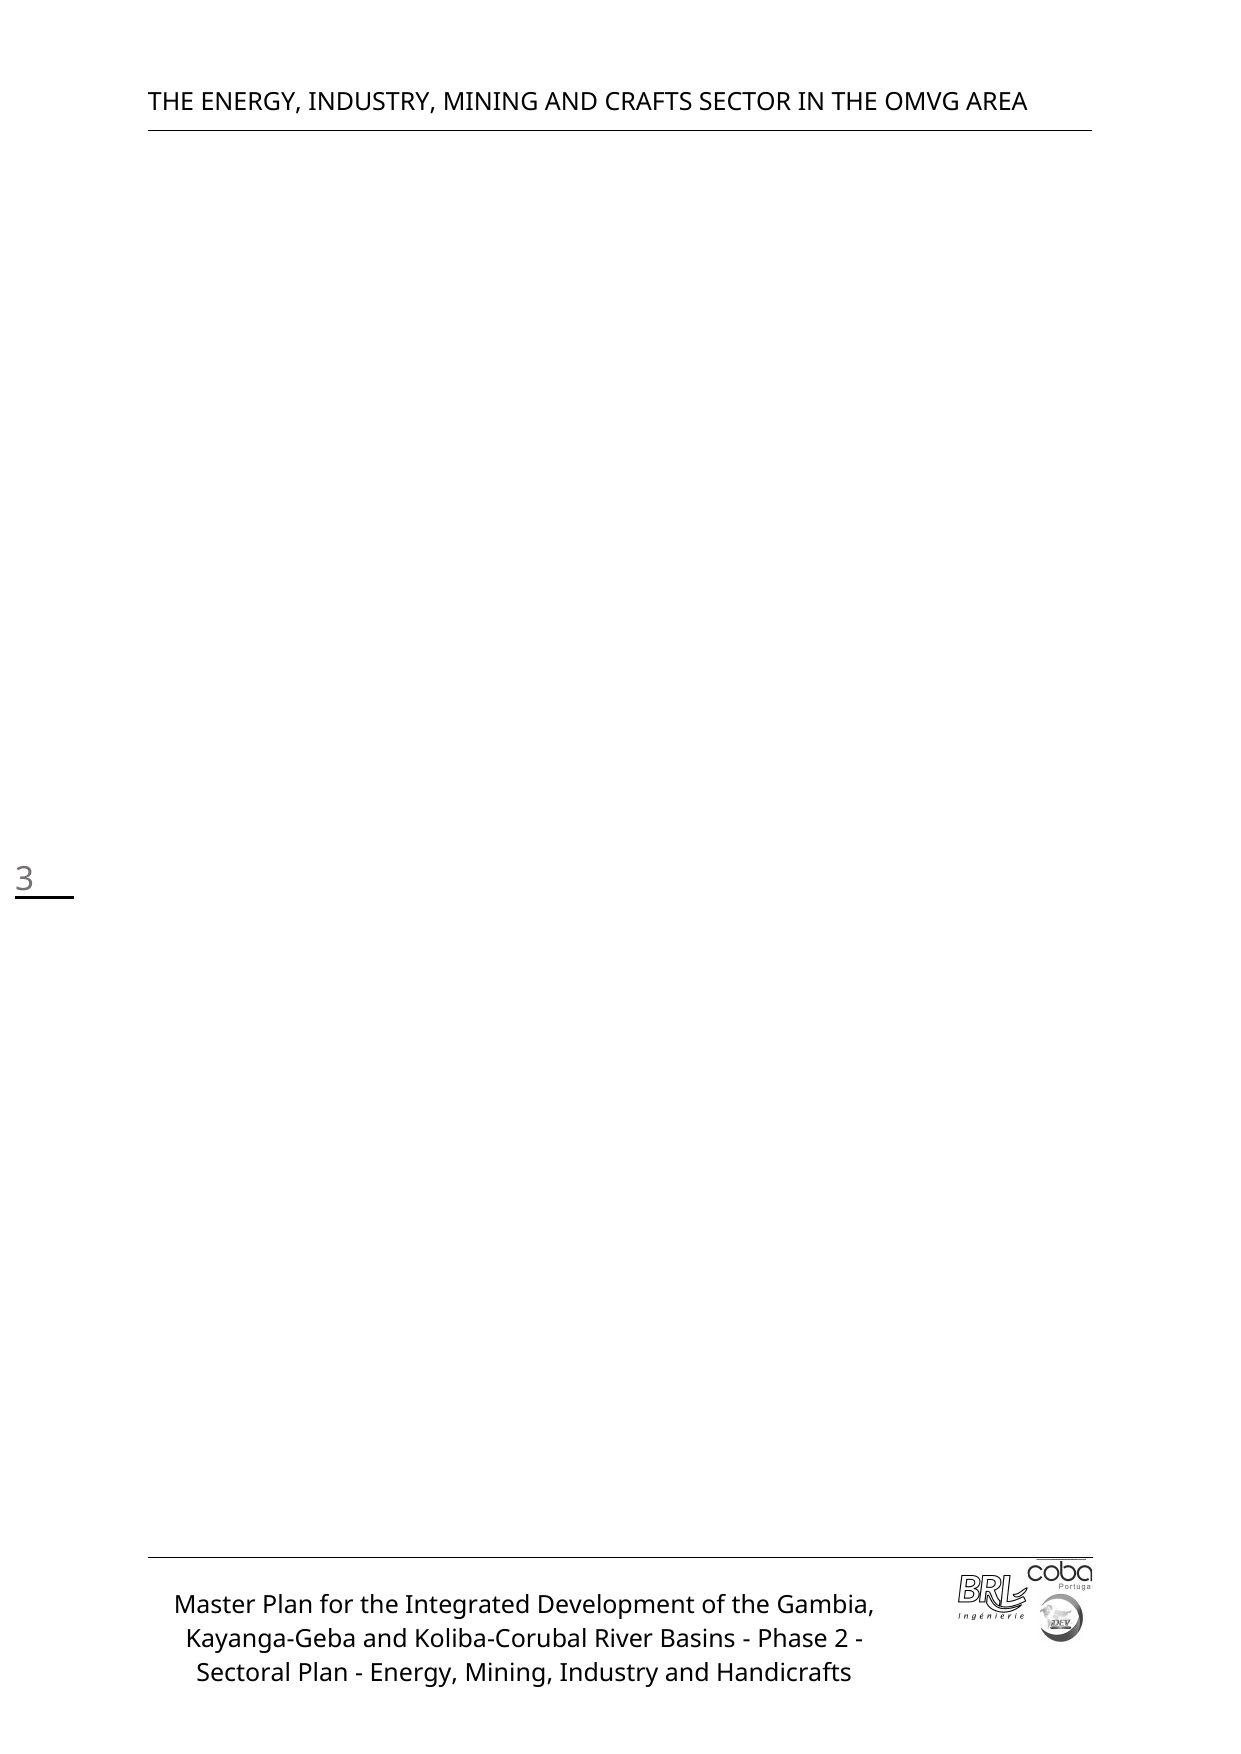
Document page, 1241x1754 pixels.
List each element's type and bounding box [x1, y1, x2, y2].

picture [957, 1559, 1093, 1620]
